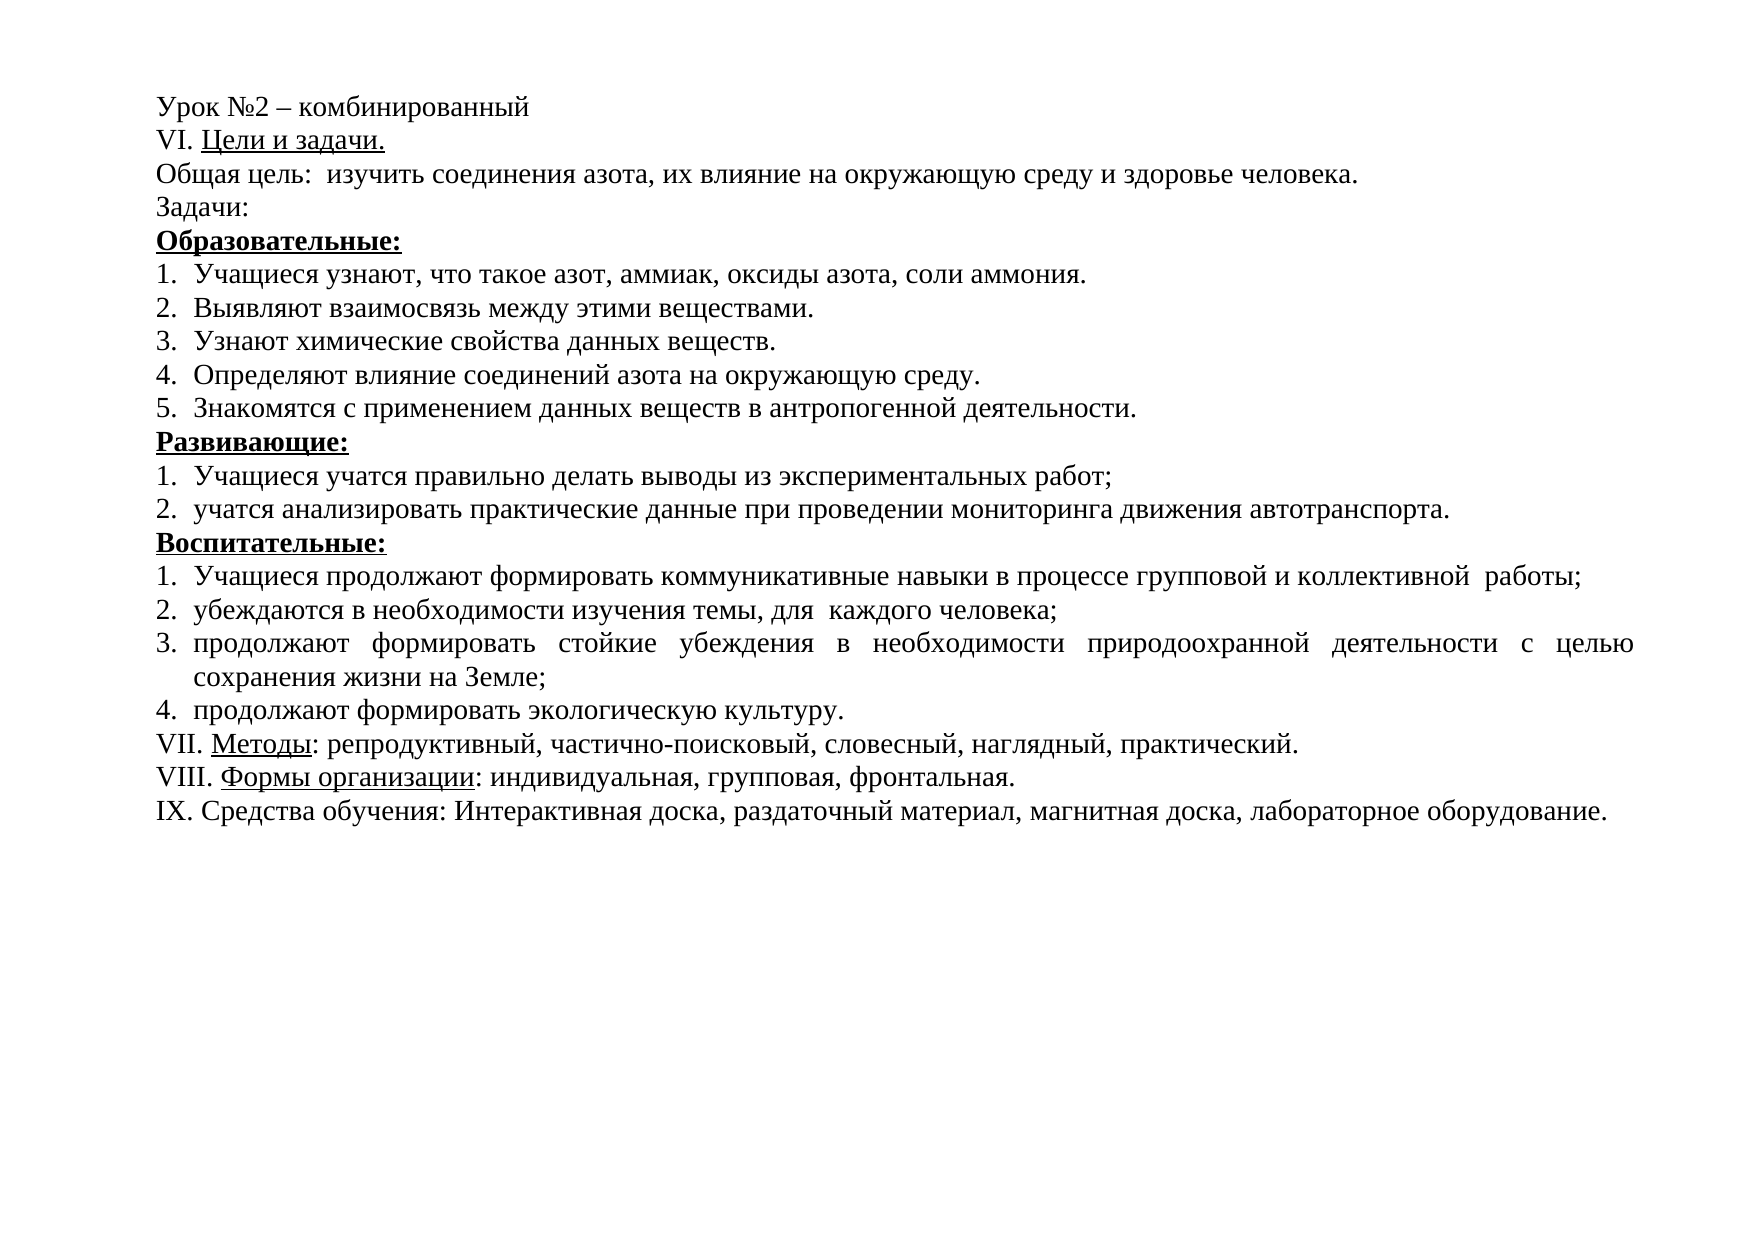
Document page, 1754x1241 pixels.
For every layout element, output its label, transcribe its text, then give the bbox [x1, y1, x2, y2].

text Задачи: [156, 189, 1636, 223]
list убеждаются в необходимости изучения темы, для каждого человека; [156, 592, 1636, 625]
list Узнают химические свойства данных веществ. [156, 323, 1636, 357]
list продолжают формировать экологическую культуру. [156, 692, 1636, 726]
list учатся анализировать практические данные при проведении мониторинга движения автотранспорта. [156, 491, 1636, 525]
list Определяют влияние соединений азота на окружающую среду. [156, 357, 1636, 391]
text Развивающие: [156, 424, 1636, 458]
text Общая цель: изучить соединения азота, их влияние на окружающую среду и здоровье человека. [156, 156, 1636, 189]
text Урок №2 – комбинированный [156, 89, 1636, 122]
text VI. Цели и задачи. [156, 122, 1636, 156]
text Образовательные: [156, 223, 1636, 256]
text IX. Средства обучения: Интерактивная доска, раздаточный материал, магнитная доска, лабораторное оборудование. [156, 793, 1636, 827]
list Учащиеся узнают, что такое азот, аммиак, оксиды азота, соли аммония. [156, 256, 1636, 290]
list продолжают формировать стойкие убеждения в необходимости природоохранной деятельности с целью сохранения жизни на Земле; [156, 625, 1636, 692]
text VIII. Формы организации: индивидуальная, групповая, фронтальная. [156, 759, 1636, 793]
list Знакомятся с применением данных веществ в антропогенной деятельности. [156, 391, 1636, 424]
text VII. Методы: репродуктивный, частично-поисковый, словесный, наглядный, практический. [156, 726, 1636, 759]
list Учащиеся учатся правильно делать выводы из экспериментальных работ; [156, 458, 1636, 491]
text Воспитательные: [156, 525, 1636, 558]
list Выявляют взаимосвязь между этими веществами. [156, 290, 1636, 323]
list Учащиеся продолжают формировать коммуникативные навыки в процессе групповой и коллективной работы; [156, 558, 1636, 592]
